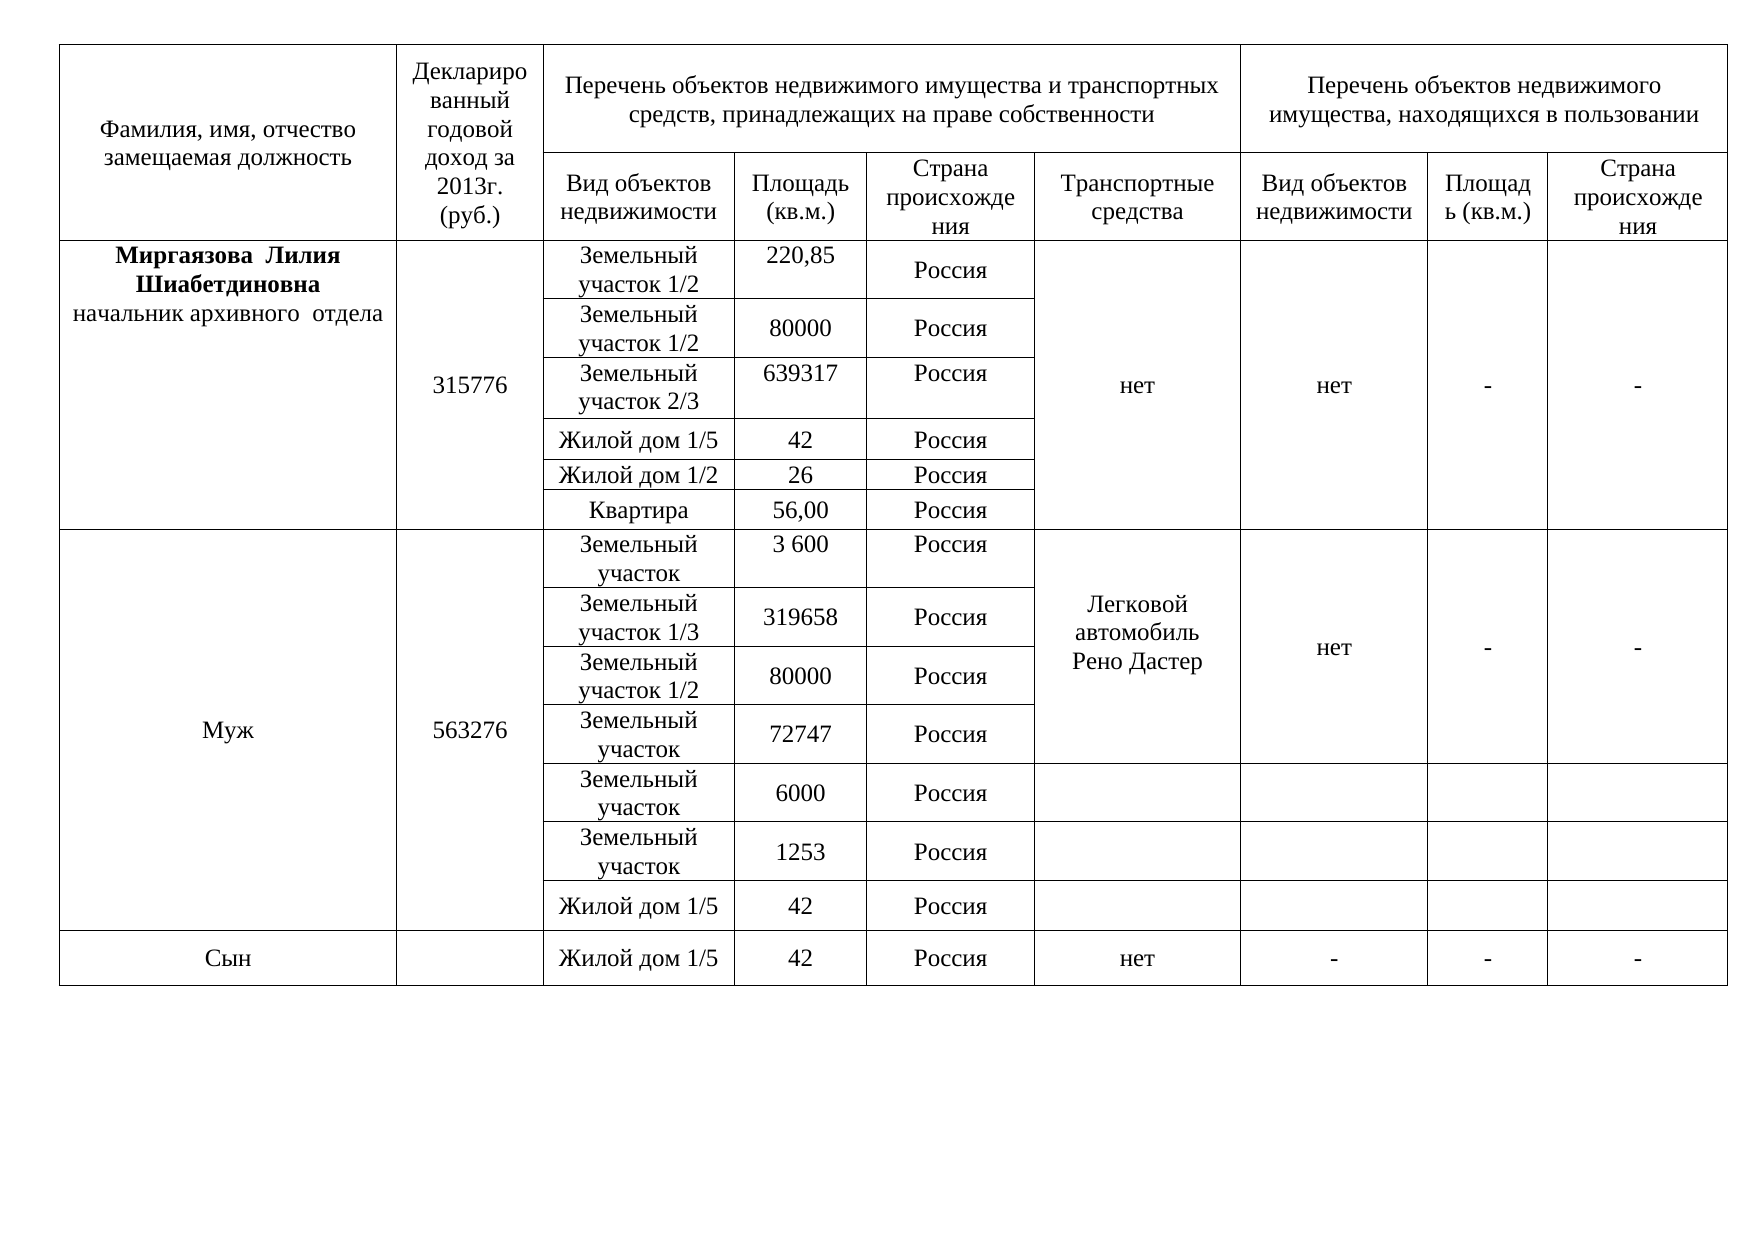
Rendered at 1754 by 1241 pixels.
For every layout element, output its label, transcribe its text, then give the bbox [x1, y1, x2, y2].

table_cell 42 [735, 931, 866, 984]
table_cell Россия [867, 241, 1034, 298]
table_cell Вид объектов недвижимости [544, 153, 734, 239]
table_cell Квартира [544, 490, 734, 528]
table_cell Жилой дом 1/5 [544, 419, 734, 459]
table_cell нет [1035, 931, 1240, 984]
table_cell Жилой дом 1/2 [544, 460, 734, 489]
table_cell [1428, 764, 1547, 821]
table_cell Земельный участок [544, 764, 734, 821]
table_cell 315776 [397, 241, 543, 528]
table_cell 26 [735, 460, 866, 489]
table_cell Страна происхожде ния [867, 153, 1034, 239]
table_cell Россия [867, 299, 1034, 357]
table_cell - [1548, 931, 1727, 984]
table_cell 80000 [735, 647, 866, 704]
table_cell - [1241, 931, 1427, 984]
table_cell 56,00 [735, 490, 866, 528]
table_cell нет [1241, 530, 1427, 763]
table_cell Транспортные средства [1035, 153, 1240, 239]
table_cell [1548, 822, 1727, 880]
table_cell нет [1241, 241, 1427, 528]
table_cell Сын [60, 931, 396, 984]
table_cell - [1428, 931, 1547, 984]
table_cell - [1548, 530, 1727, 763]
table_cell 220,85 [735, 241, 866, 298]
table_cell Россия [867, 764, 1034, 821]
table_cell Земельный участок 1/2 [544, 647, 734, 704]
table_cell Россия [867, 530, 1034, 587]
table_cell [1035, 881, 1240, 929]
table_cell [1241, 764, 1427, 821]
table_cell Вид объектов недвижимости [1241, 153, 1427, 239]
table_cell Россия [867, 358, 1034, 418]
table_cell нет [1035, 241, 1240, 528]
table_cell 639317 [735, 358, 866, 418]
table_cell Площадь (кв.м.) [1428, 153, 1547, 239]
table_cell 1253 [735, 822, 866, 880]
table_cell Россия [867, 588, 1034, 646]
table_cell 6000 [735, 764, 866, 821]
table_cell Россия [867, 490, 1034, 528]
table_cell 72747 [735, 705, 866, 763]
table_cell Россия [867, 822, 1034, 880]
table_cell Земельный участок 1/2 [544, 241, 734, 298]
table_cell Страна происхожде ния [1548, 153, 1727, 239]
table_cell [1035, 822, 1240, 880]
table_cell Россия [867, 419, 1034, 459]
table_cell [1428, 881, 1547, 929]
table_cell Муж [60, 530, 396, 929]
table_cell Земельный участок [544, 530, 734, 587]
table_cell Миргаязова Лилия Шиабетдиновна начальник архивного отдела [60, 241, 396, 528]
table_cell 3 600 [735, 530, 866, 587]
table_cell Площадь (кв.м.) [735, 153, 866, 239]
table_cell Россия [867, 647, 1034, 704]
table_cell Россия [867, 931, 1034, 984]
table_cell Земельный участок [544, 705, 734, 763]
table_cell Жилой дом 1/5 [544, 881, 734, 929]
table_cell 563276 [397, 530, 543, 929]
table_cell [1428, 822, 1547, 880]
table_cell 80000 [735, 299, 866, 357]
table_cell Земельный участок 1/3 [544, 588, 734, 646]
table_cell [397, 931, 543, 984]
table_cell Земельный участок 2/3 [544, 358, 734, 418]
table_cell Россия [867, 705, 1034, 763]
table_cell Фамилия, имя, отчество замещаемая должность [60, 45, 396, 239]
table_cell Легковой автомобиль Рено Дастер [1035, 530, 1240, 763]
table_cell [1241, 822, 1427, 880]
table_cell - [1428, 241, 1547, 528]
table_cell Жилой дом 1/5 [544, 931, 734, 984]
table_cell [1548, 764, 1727, 821]
table_cell [1241, 881, 1427, 929]
table_cell - [1428, 530, 1547, 763]
table_cell Россия [867, 881, 1034, 929]
table_cell [1035, 764, 1240, 821]
table_cell 42 [735, 881, 866, 929]
table_cell Перечень объектов недвижимого имущества, находящихся в пользовании [1241, 45, 1727, 152]
table_cell 319658 [735, 588, 866, 646]
table_cell Россия [867, 460, 1034, 489]
table_cell 42 [735, 419, 866, 459]
table_cell Перечень объектов недвижимого имущества и транспортных средств, принадлежащих на праве собственности [544, 45, 1240, 152]
table_cell Земельный участок [544, 822, 734, 880]
table_cell [1548, 881, 1727, 929]
table_cell Земельный участок 1/2 [544, 299, 734, 357]
table_cell - [1548, 241, 1727, 528]
table_cell Декларированный годовой доход за 2013г. (руб.) [397, 45, 543, 239]
